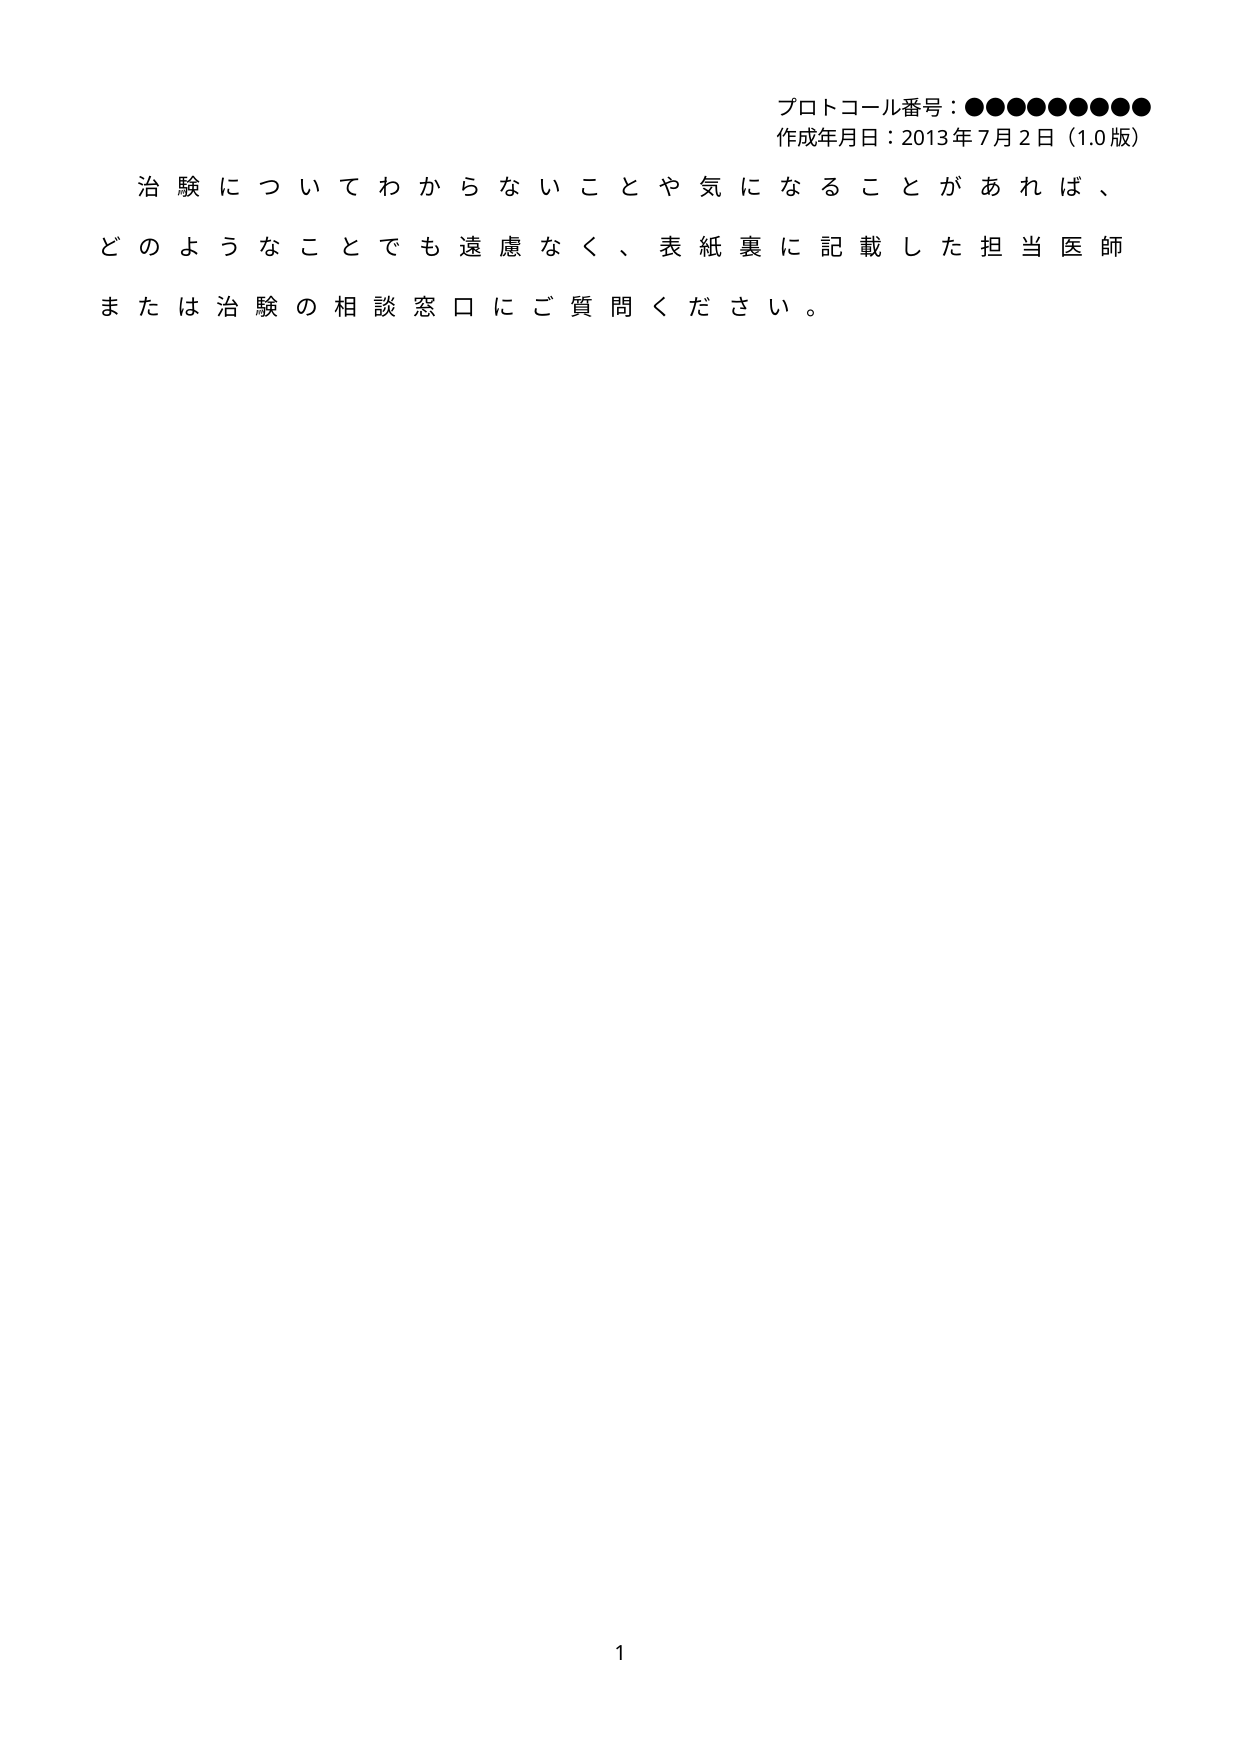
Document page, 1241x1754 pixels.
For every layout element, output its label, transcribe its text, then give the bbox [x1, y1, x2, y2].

text 治験についてわからないことや気になることがあれば、どのようなことでも遠慮なく、表紙裏に記載した担当医師または治験の相談窓口にご質問ください。 [98, 155, 1142, 336]
